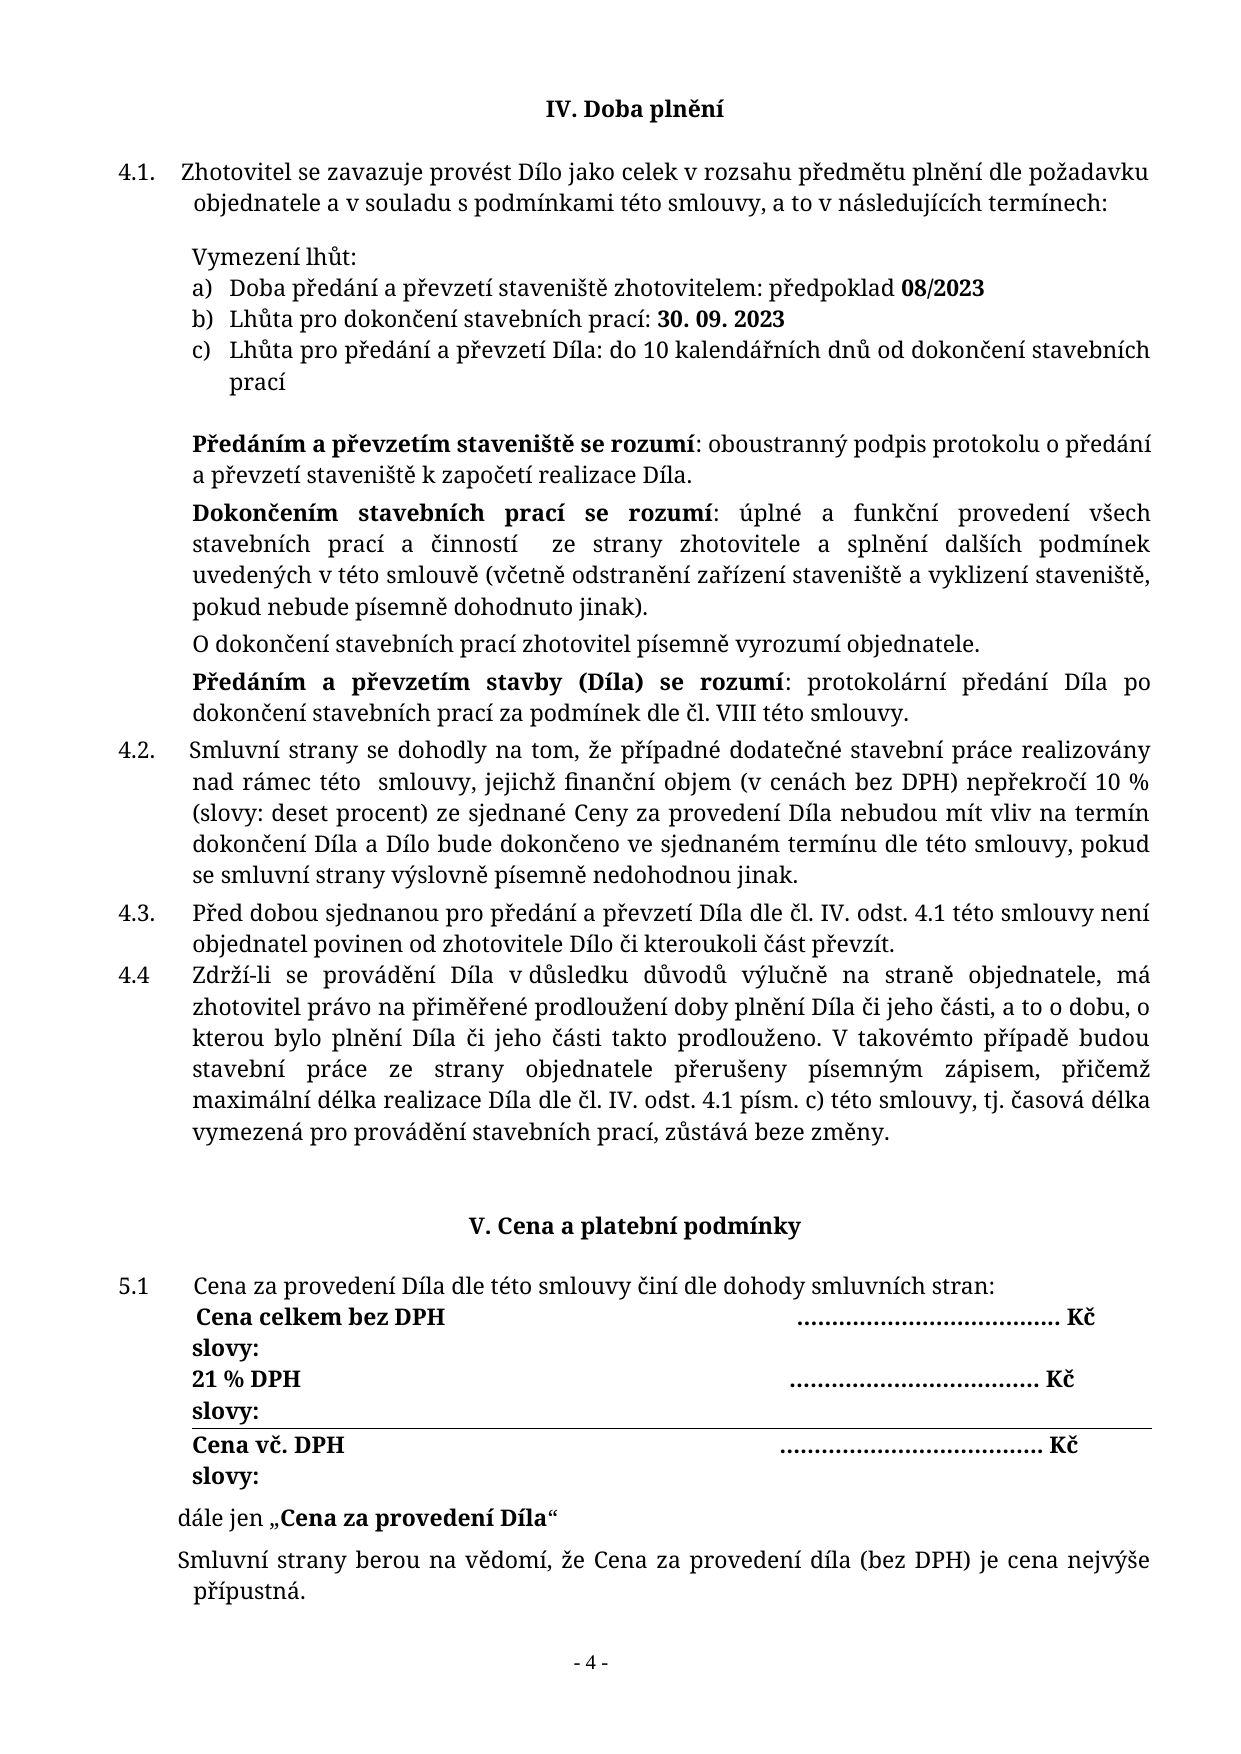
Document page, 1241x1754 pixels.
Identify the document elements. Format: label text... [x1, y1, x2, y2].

list Cena celkem bez DPH ……………………………….. Kč [118, 1301, 1152, 1332]
list slovy: [192, 1332, 1152, 1363]
text 4.1. Zhotovitel se zavazuje provést Dílo jako celek v rozsahu předmětu plnění dle požadavku objednatele a v souladu s podmínkami této smlouvy, a to v následujících termínech: [118, 155, 1152, 218]
text Dokončením stavebních prací se rozumí: úplné a funkční provedení všech stavebních prací a činností ze strany zhotovitele a splnění dalších podmínek uvedených v této smlouvě (včetně odstranění zařízení staveniště a vyklizení staveniště, pokud nebude písemně dohodnuto jinak). [192, 497, 1152, 622]
list Cena za provedení Díla dle této smlouvy činí dle dohody smluvních stran: [118, 1270, 1152, 1301]
list Lhůta pro dokončení stavebních prací: 30. 09. 2023 [192, 303, 1152, 334]
list slovy: [192, 1395, 1152, 1428]
text Předáním a převzetím staveniště se rozumí: oboustranný podpis protokolu o předání a převzetí staveniště k započetí realizace Díla. [192, 428, 1152, 491]
text V. Cena a platební podmínky [118, 1210, 1152, 1241]
text Smluvní strany berou na vědomí, že Cena za provedení díla (bez DPH) je cena nejvýše přípustná. [177, 1544, 1152, 1606]
text O dokončení stavebních prací zhotovitel písemně vyrozumí objednatele. [192, 628, 1152, 659]
list Zdrží-li se provádění Díla v důsledku důvodů výlučně na straně objednatele, má zhotovitel právo na přiměřené prodloužení doby plnění Díla či jeho části, a to o dobu, o kterou bylo plnění Díla či jeho části takto prodlouženo. V takovémto případě budou stavební práce ze strany objednatele přerušeny písemným zápisem, přičemž maximální délka realizace Díla dle čl. IV. odst. 4.1 písm. c) této smlouvy, tj. časová délka vymezená pro provádění stavebních prací, zůstává beze změny. [118, 959, 1152, 1147]
text IV. Doba plnění [118, 93, 1152, 124]
list Cena vč. DPH ……………………………….. Kč [192, 1429, 1152, 1460]
text Předáním a převzetím stavby (Díla) se rozumí: protokolární předání Díla po dokončení stavebních prací za podmínek dle čl. VIII této smlouvy. [192, 666, 1152, 728]
text 4.2. Smluvní strany se dohodly na tom, že případné dodatečné stavební práce realizovány nad rámec této smlouvy, jejichž finanční objem (v cenách bez DPH) nepřekročí 10 % (slovy: deset procent) ze sjednané Ceny za provedení Díla nebudou mít vliv na termín dokončení Díla a Dílo bude dokončeno ve sjednaném termínu dle této smlouvy, pokud se smluvní strany výslovně písemně nedohodnou jinak. [118, 734, 1152, 891]
list Doba předání a převzetí staveniště zhotovitelem: předpoklad 08/2023 [192, 272, 1152, 303]
text Vymezení lhůt: [177, 241, 1152, 272]
list 21 % DPH ……………………………… Kč [192, 1363, 1152, 1395]
list slovy: [192, 1460, 1152, 1492]
text dále jen „Cena za provedení Díla“ [177, 1502, 1152, 1533]
list Lhůta pro předání a převzetí Díla: do 10 kalendářních dnů od dokončení stavebních prací [192, 334, 1152, 397]
text 4.3. Před dobou sjednanou pro předání a převzetí Díla dle čl. IV. odst. 4.1 této smlouvy není objednatel povinen od zhotovitele Dílo či kteroukoli část převzít. [118, 897, 1152, 959]
